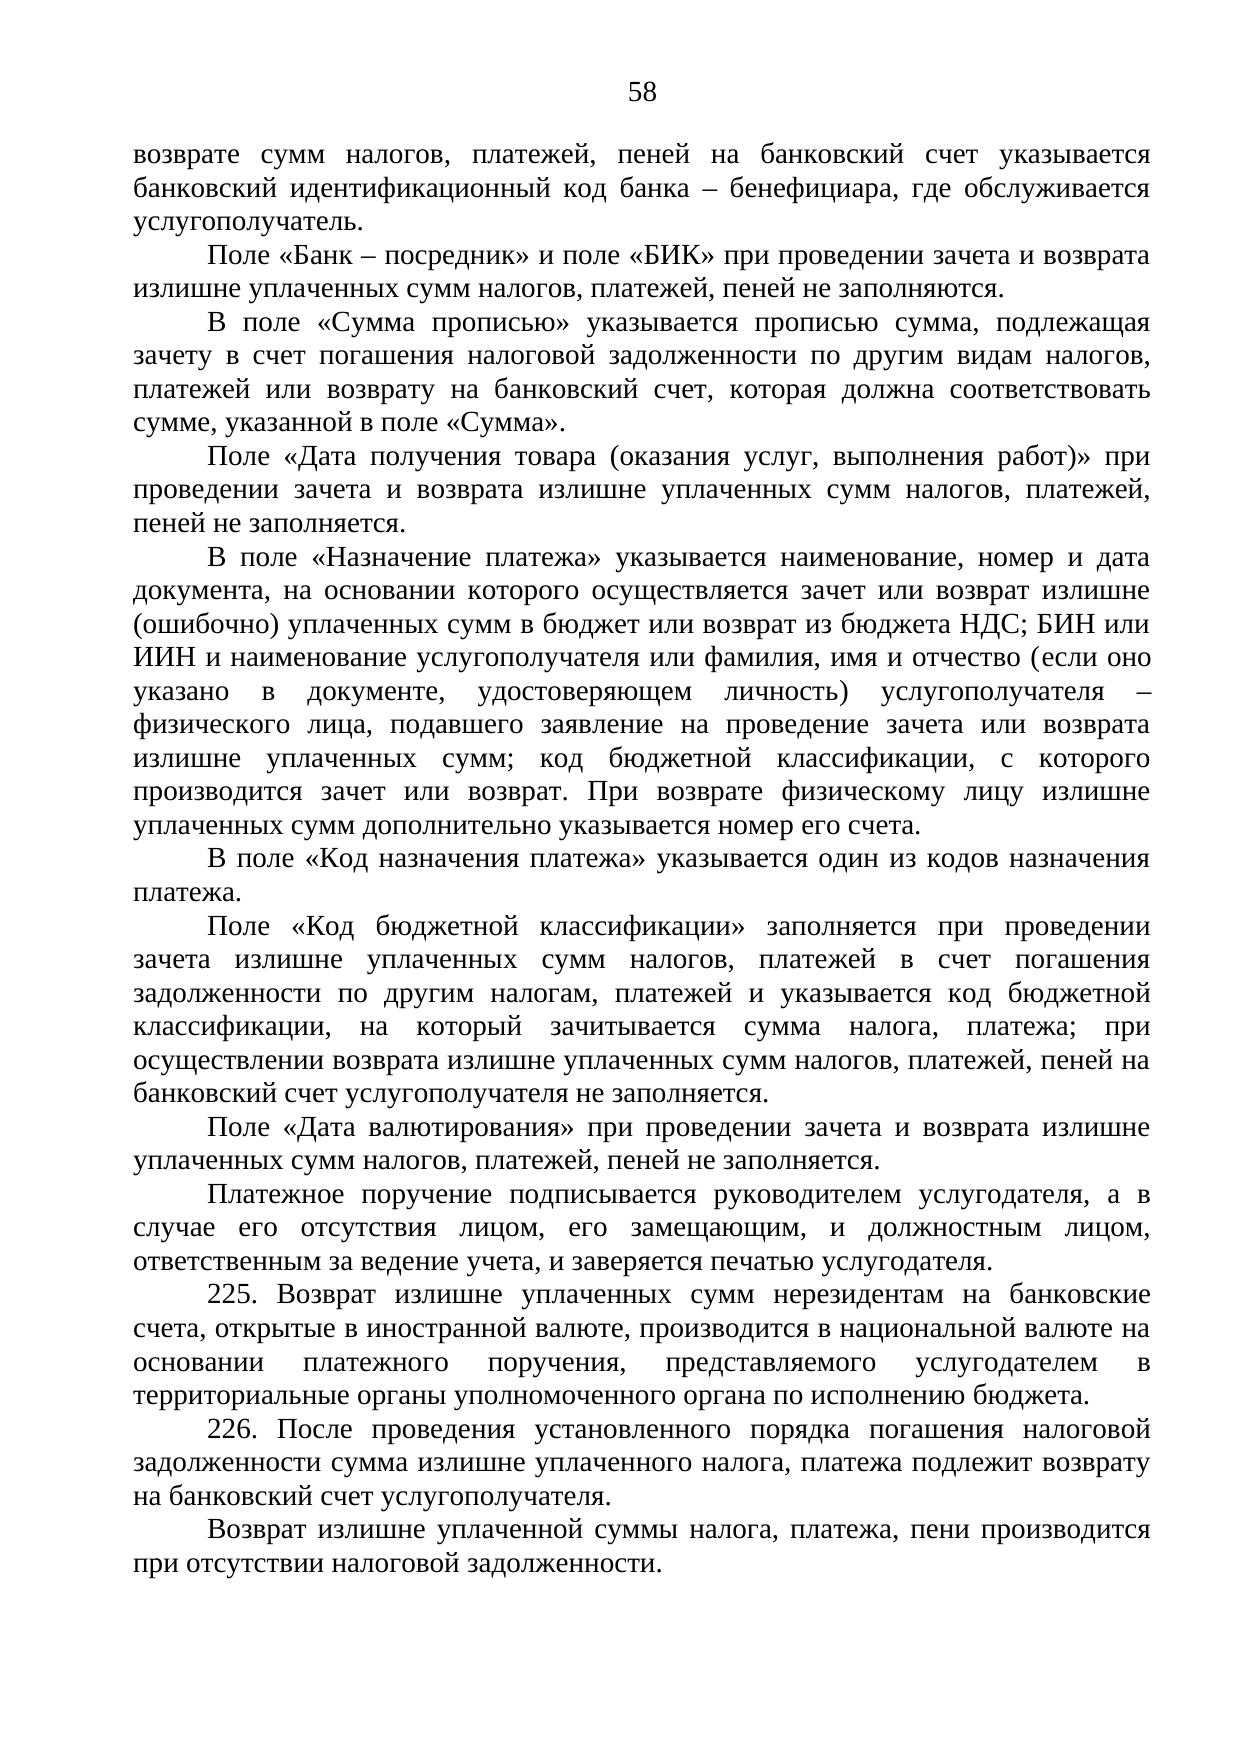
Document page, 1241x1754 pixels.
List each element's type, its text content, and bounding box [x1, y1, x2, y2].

text Поле «Дата получения товара (оказания услуг, выполнения работ)» при проведении зачета и возврата излишне уплаченных сумм налогов, платежей, пеней не заполняется. [133, 438, 1152, 539]
text Поле «Дата валютирования» при проведении зачета и возврата излишне уплаченных сумм налогов, платежей, пеней не заполняется. [133, 1109, 1152, 1176]
text Возврат излишне уплаченной суммы налога, платежа, пени производится при отсутствии налоговой задолженности. [133, 1511, 1152, 1578]
text Поле «Код бюджетной классификации» заполняется при проведении зачета излишне уплаченных сумм налогов, платежей в счет погашения задолженности по другим налогам, платежей и указывается код бюджетной классификации, на который зачитывается сумма налога, платежа; при осуществлении возврата излишне уплаченных сумм налогов, платежей, пеней на банковский счет услугополучателя не заполняется. [133, 908, 1152, 1109]
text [133, 136, 1152, 237]
text В поле «Код назначения платежа» указывается один из кодов назначения платежа. [133, 841, 1152, 908]
text В поле «Назначение платежа» указывается наименование, номер и дата документа, на основании которого осуществляется зачет или возврат излишне (ошибочно) уплаченных сумм в бюджет или возврат из бюджета НДС; БИН или ИИН и наименование услугополучателя или фамилия, имя и отчество (если оно указано в документе, удостоверяющем личность) услугополучателя – физического лица, подавшего заявление на проведение зачета или возврата излишне уплаченных сумм; код бюджетной классификации, с которого производится зачет или возврат. При возврате физическому лицу излишне уплаченных сумм дополнительно указывается номер его счета. [133, 539, 1152, 841]
text В поле «Сумма прописью» указывается прописью сумма, подлежащая зачету в счет погашения налоговой задолженности по другим видам налогов, платежей или возврату на банковский счет, которая должна соответствовать сумме, указанной в поле «Сумма». [133, 304, 1152, 438]
text 226. После проведения установленного порядка погашения налоговой задолженности сумма излишне уплаченного налога, платежа подлежит возврату на банковский счет услугополучателя. [133, 1411, 1152, 1511]
text Платежное поручение подписывается руководителем услугодателя, а в случае его отсутствия лицом, его замещающим, и должностным лицом, ответственным за ведение учета, и заверяется печатью услугодателя. [133, 1176, 1152, 1277]
text 225. Возврат излишне уплаченных сумм нерезидентам на банковские счета, открытые в иностранной валюте, производится в национальной валюте на основании платежного поручения, представляемого услугодателем в территориальные органы уполномоченного органа по исполнению бюджета. [133, 1277, 1152, 1411]
text Поле «Банк – посредник» и поле «БИК» при проведении зачета и возврата излишне уплаченных сумм налогов, платежей, пеней не заполняются. [133, 237, 1152, 304]
